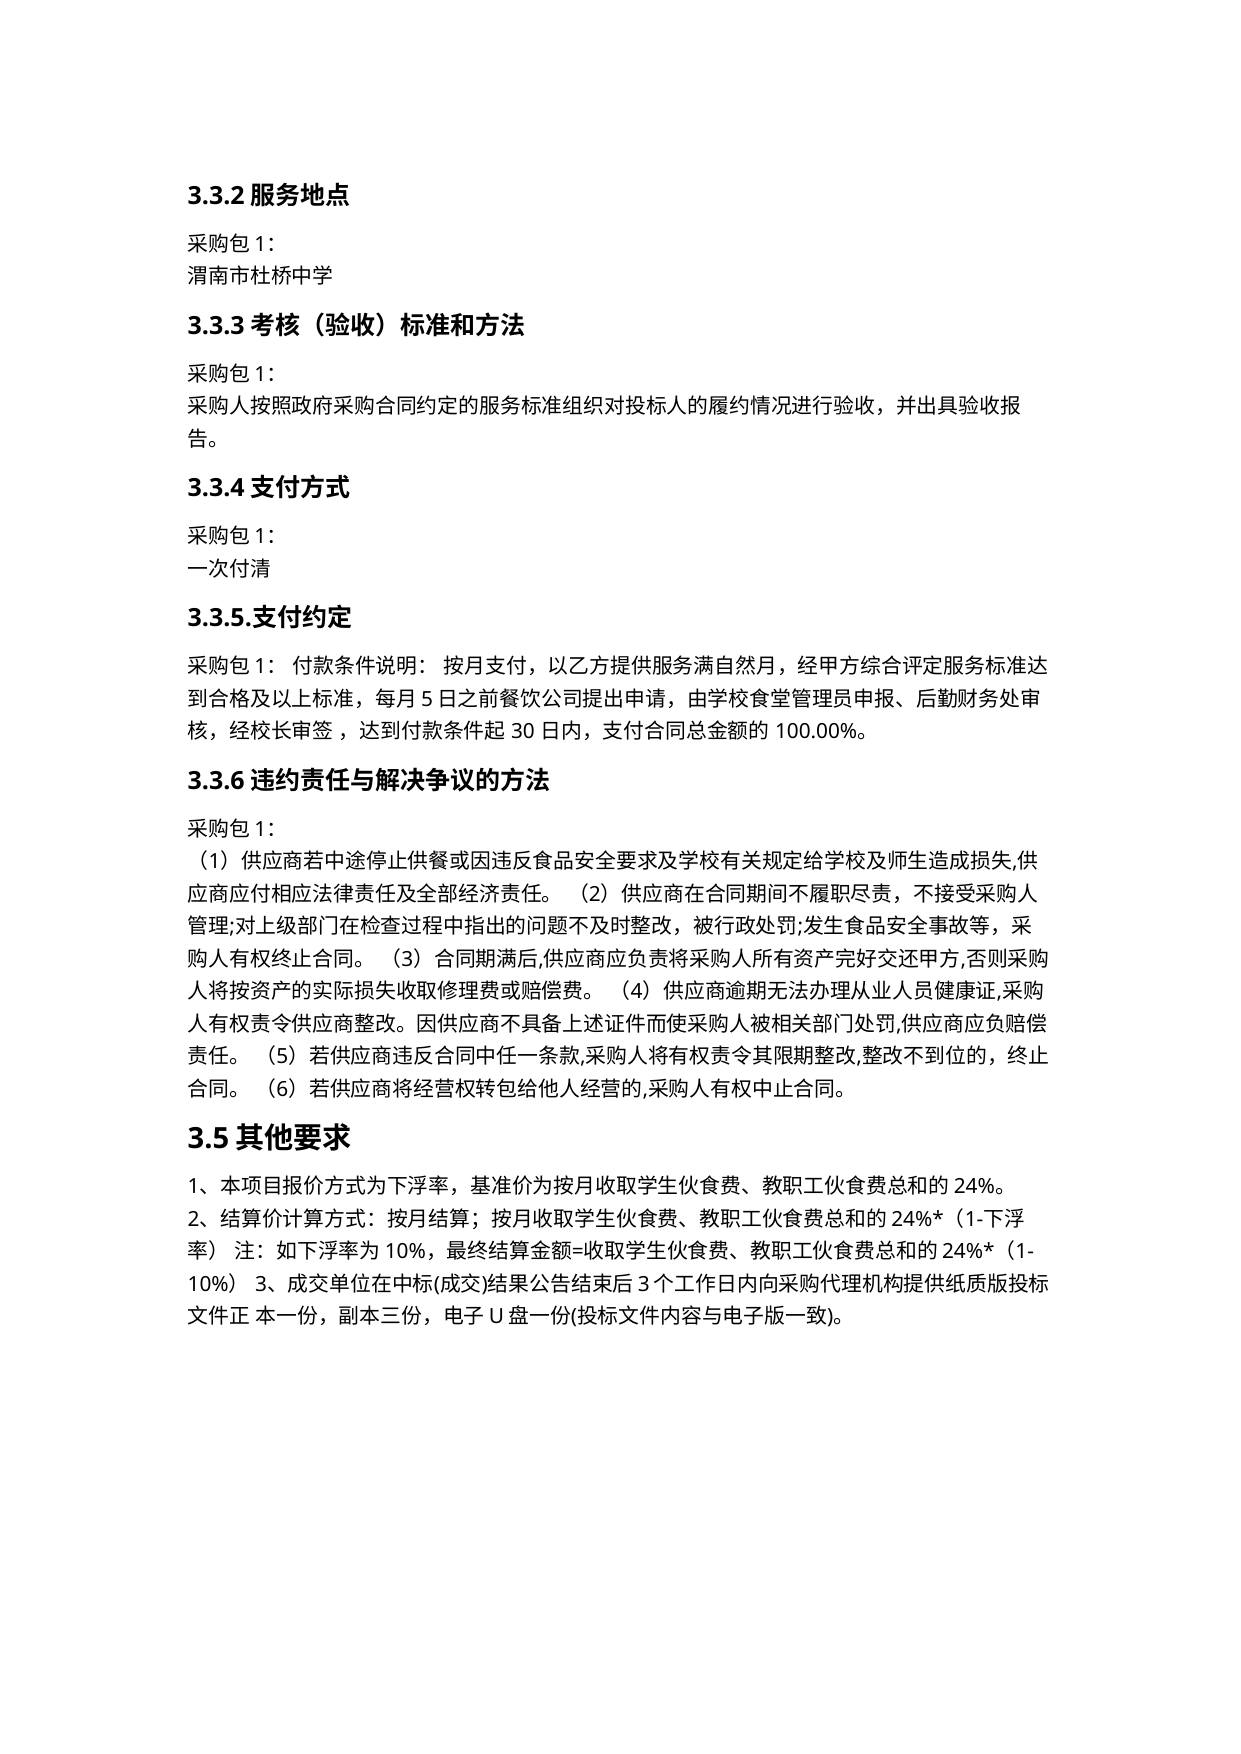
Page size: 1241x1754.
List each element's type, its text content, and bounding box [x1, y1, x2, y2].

text 3.3.4支付方式 [187, 454, 1053, 519]
text 采购人按照政府采购合同约定的服务标准组织对投标人的履约情况进行验收，并出具验收报告。 [187, 389, 1053, 454]
text 采购包1： [187, 812, 1053, 844]
text 采购包1： 付款条件说明： 按月支付，以乙方提供服务满自然月，经甲方综合评定服务标准达到合格及以上标准，每月5日之前餐饮公司提出申请，由学校食堂管理员申报、后勤财务处审核，经校长审签 ，达到付款条件起 30 日内，支付合同总金额的 100.00%。 [187, 649, 1053, 747]
text 采购包1： [187, 519, 1053, 552]
text 采购包1： [187, 357, 1053, 389]
text 3.3.3考核（验收）标准和方法 [187, 292, 1053, 357]
text 1、本项目报价方式为下浮率，基准价为按月收取学生伙食费、教职工伙食费总和的24%。 2、结算价计算方式：按月结算；按月收取学生伙食费、教职工伙食费总和的24%*（1-下浮率） 注：如下浮率为10%，最终结算金额=收取学生伙食费、教职工伙食费总和的24%*（1-10%） 3、成交单位在中标(成交)结果公告结束后3个工作日内向采购代理机构提供纸质版投标文件正 本一份，副本三份，电子U盘一份(投标文件内容与电子版一致)。 [187, 1169, 1053, 1332]
text 3.3.2服务地点 [187, 162, 1053, 227]
text （1）供应商若中途停止供餐或因违反食品安全要求及学校有关规定给学校及师生造成损失,供应商应付相应法律责任及全部经济责任。 （2）供应商在合同期间不履职尽责，不接受采购人管理;对上级部门在检查过程中指出的问题不及时整改，被行政处罚;发生食品安全事故等，采购人有权终止合同。 （3）合同期满后,供应商应负责将采购人所有资产完好交还甲方,否则采购人将按资产的实际损失收取修理费或赔偿费。 （4）供应商逾期无法办理从业人员健康证,采购人有权责令供应商整改。因供应商不具备上述证件而使采购人被相关部门处罚,供应商应负赔偿责任。 （5）若供应商违反合同中任一条款,采购人将有权责令其限期整改,整改不到位的，终止合同。 （6）若供应商将经营权转包给他人经营的,采购人有权中止合同。 [187, 844, 1053, 1104]
text 3.5其他要求 [187, 1104, 1053, 1169]
text 渭南市杜桥中学 [187, 259, 1053, 292]
text 3.3.5.支付约定 [187, 584, 1053, 649]
text 一次付清 [187, 552, 1053, 584]
text 3.3.6违约责任与解决争议的方法 [187, 747, 1053, 812]
text 采购包1： [187, 227, 1053, 259]
